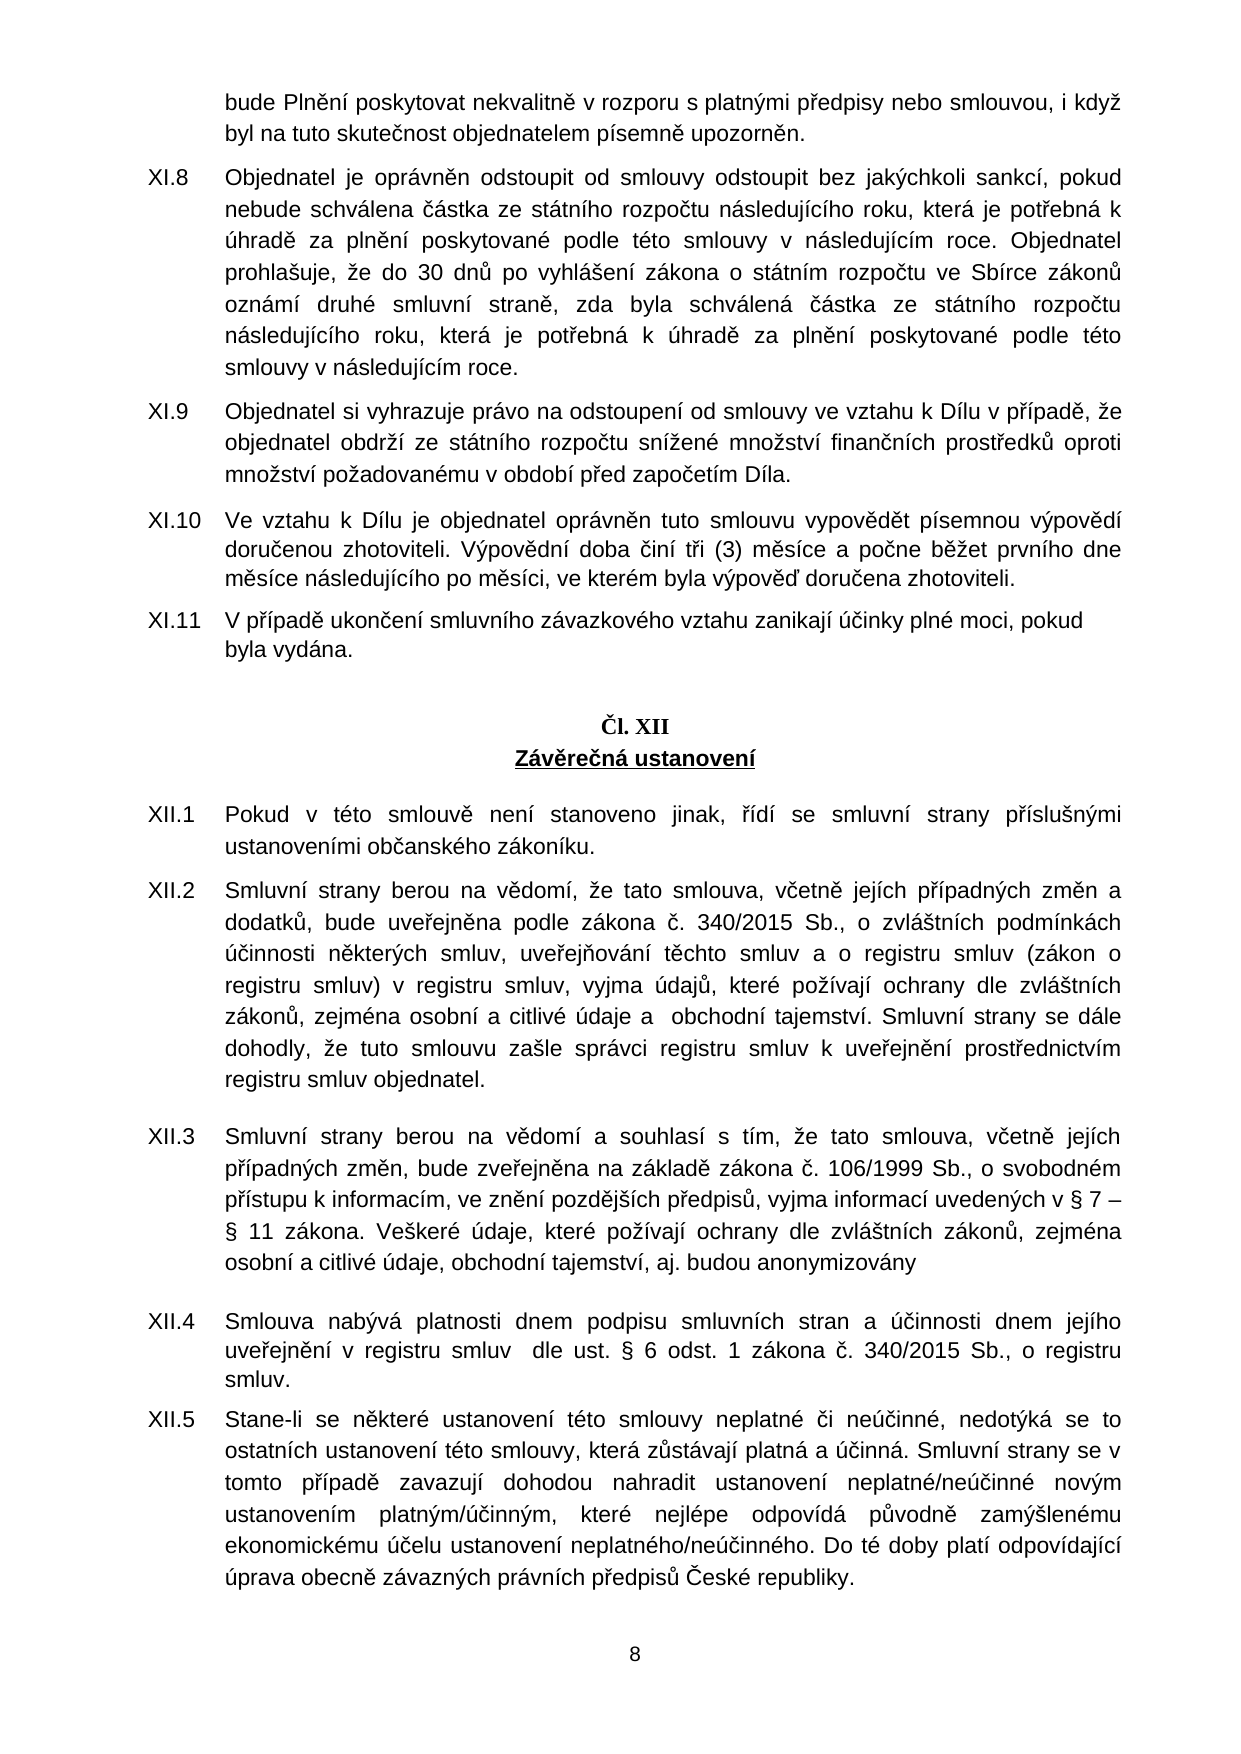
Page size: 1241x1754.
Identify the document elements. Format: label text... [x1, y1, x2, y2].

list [148, 89, 1122, 147]
list Smlouva nabývá platnosti dnem podpisu smluvních stran a účinnosti dnem jejího uveřejnění v registru smluv dle ust. § 6 odst. 1 zákona č. 340/2015 Sb., o registru smluv. [148, 1306, 1122, 1393]
list Objednatel je oprávněn odstoupit od smlouvy odstoupit bez jakýchkoli sankcí, pokud nebude schválena částka ze státního rozpočtu následujícího roku, která je potřebná k úhradě za plnění poskytované podle této smlouvy v následujícím roce. Objednatel prohlašuje, že do 30 dnů po vyhlášení zákona o státním rozpočtu ve Sbírce zákonů oznámí druhé smluvní straně, zda byla schválená částka ze státního rozpočtu následujícího roku, která je potřebná k úhradě za plnění poskytované podle této smlouvy v následujícím roce. [148, 164, 1122, 380]
list Stane-li se některé ustanovení této smlouvy neplatné či neúčinné, nedotýká se to ostatních ustanovení této smlouvy, která zůstávají platná a účinná. Smluvní strany se v tomto případě zavazují dohodou nahradit ustanovení neplatné/neúčinné novým ustanovením platným/účinným, které nejlépe odpovídá původně zamýšlenému ekonomickému účelu ustanovení neplatného/neúčinného. Do té doby platí odpovídající úprava obecně závazných právních předpisů České republiky. [148, 1406, 1122, 1590]
list Smluvní strany berou na vědomí a souhlasí s tím, že tato smlouva, včetně jejích případných změn, bude zveřejněna na základě zákona č. 106/1999 Sb., o svobodném přístupu k informacím, ve znění pozdějších předpisů, vyjma informací uvedených v § 7 – § 11 zákona. Veškeré údaje, které požívají ochrany dle zvláštních zákonů, zejména osobní a citlivé údaje, obchodní tajemství, aj. budou anonymizovány [148, 1123, 1122, 1276]
list V případě ukončení smluvního závazkového vztahu zanikají účinky plné moci, pokud byla vydána. [148, 605, 1122, 663]
list Pokud v této smlouvě není stanoveno jinak, řídí se smluvní strany příslušnými ustanoveními občanského zákoníku. [148, 801, 1122, 859]
list Smluvní strany berou na vědomí, že tato smlouva, včetně jejích případných změn a dodatků, bude uveřejněna podle zákona č. 340/2015 Sb., o zvláštních podmínkách účinnosti některých smluv, uveřejňování těchto smluv a o registru smluv (zákon o registru smluv) v registru smluv, vyjma údajů, které požívají ochrany dle zvláštních zákonů, zejména osobní a citlivé údaje a obchodní tajemství. Smluvní strany se dále dohodly, že tuto smlouvu zašle správci registru smluv k uveřejnění prostřednictvím registru smluv objednatel. [148, 877, 1122, 1093]
list Objednatel si vyhrazuje právo na odstoupení od smlouvy ve vztahu k Dílu v případě, že objednatel obdrží ze státního rozpočtu snížené množství finančních prostředků oproti množství požadovanému v období před započetím Díla. [148, 398, 1122, 487]
list Ve vztahu k Dílu je objednatel oprávněn tuto smlouvu vypovědět písemnou výpovědí doručenou zhotoviteli. Výpovědní doba činí tři (3) měsíce a počne běžet prvního dne měsíce následujícího po měsíci, ve kterém byla výpověď doručena zhotoviteli. [148, 505, 1122, 592]
text Závěrečná ustanovení [148, 713, 1122, 771]
